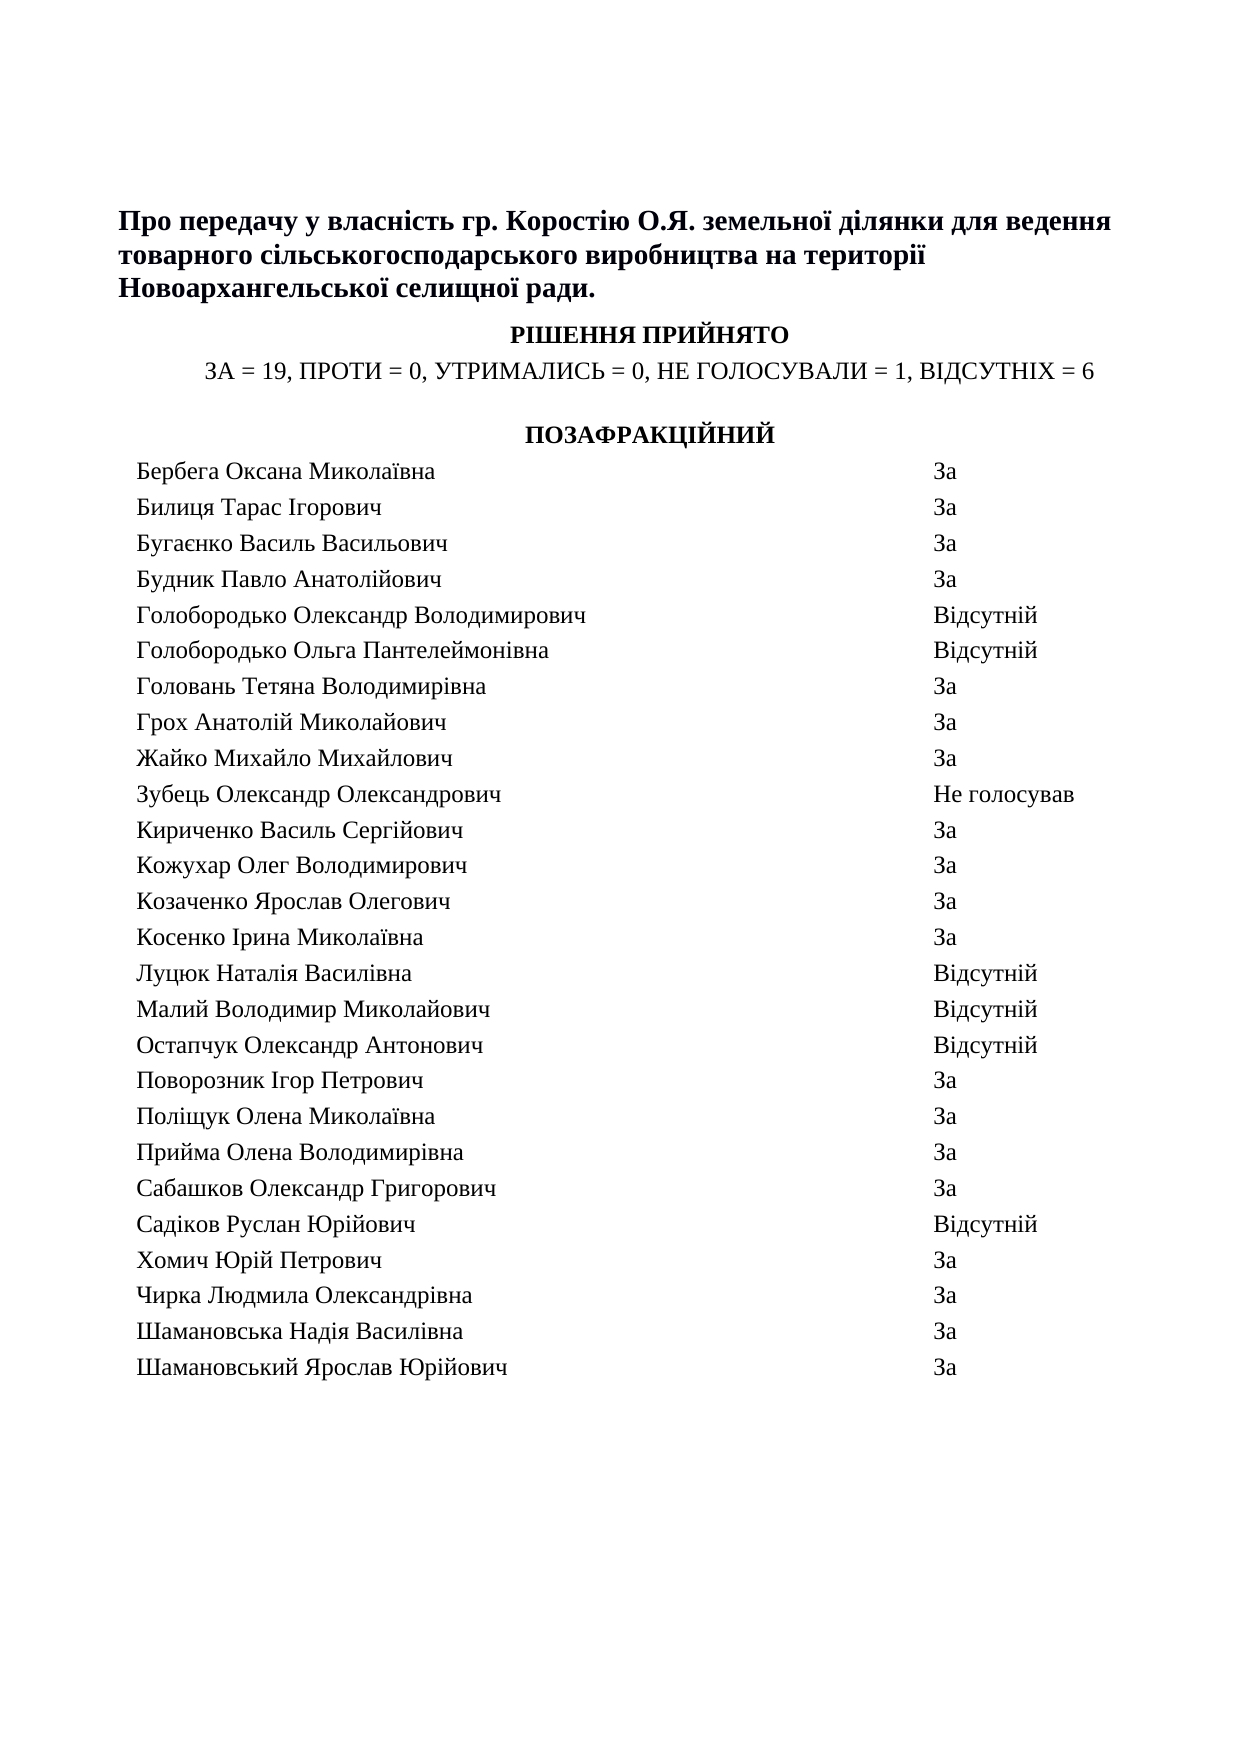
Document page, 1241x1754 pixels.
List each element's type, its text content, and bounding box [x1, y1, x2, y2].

table_cell Садіков Руслан Юрійович [118, 1205, 915, 1241]
table_cell За [915, 1313, 1181, 1349]
table_cell За [915, 704, 1181, 739]
table_cell Остапчук Олександр Антонович [118, 1026, 915, 1062]
table_cell Грох Анатолій Миколайович [118, 704, 915, 739]
table_cell Головань Тетяна Володимирівна [118, 668, 915, 704]
table_cell Відсутній [915, 1205, 1181, 1241]
table_cell За [915, 668, 1181, 704]
table_cell За [915, 847, 1181, 883]
table_cell За [915, 1134, 1181, 1169]
table_cell За [915, 1241, 1181, 1277]
table_cell Голобородько Ольга Пантелеймонівна [118, 632, 915, 668]
table_cell За [915, 1277, 1181, 1313]
table_cell Бугаєнко Василь Васильович [118, 525, 915, 560]
table_cell Сабашков Олександр Григорович [118, 1170, 915, 1205]
table_cell Відсутній [915, 1026, 1181, 1062]
table_cell ЗА = 19, ПРОТИ = 0, УТРИМАЛИСЬ = 0, НЕ ГОЛОСУВАЛИ = 1, ВІДСУТНІХ = 6 [118, 353, 1181, 388]
table_cell Поліщук Олена Миколаївна [118, 1098, 915, 1134]
table_cell Будник Павло Анатолійович [118, 560, 915, 596]
table_cell Луцюк Наталія Василівна [118, 955, 915, 990]
table_cell Бербега Оксана Миколаївна [118, 453, 915, 489]
table_cell За [915, 1349, 1181, 1384]
table_cell Хомич Юрій Петрович [118, 1241, 915, 1277]
table_cell Голобородько Олександр Володимирович [118, 596, 915, 632]
table_cell Відсутній [915, 632, 1181, 668]
table_cell Кожухар Олег Володимирович [118, 847, 915, 883]
table_cell Зубець Олександр Олександрович [118, 775, 915, 811]
table_cell Відсутній [915, 955, 1181, 990]
table_cell За [915, 1170, 1181, 1205]
table_cell Козаченко Ярослав Олегович [118, 883, 915, 919]
table_cell За [915, 1098, 1181, 1134]
table_cell Косенко Ірина Миколаївна [118, 919, 915, 954]
table_cell Билиця Тарас Ігорович [118, 489, 915, 524]
table_cell За [915, 525, 1181, 560]
table_cell Шамановська Надія Василівна [118, 1313, 915, 1349]
table_cell Відсутній [915, 990, 1181, 1026]
subtitle Про передачу у власність гр. Коростію О.Я. земельної ділянки для ведення товарного сільськогосподарського виробництва на території Новоархангельської селищної ради. [118, 203, 1181, 304]
table_cell Жайко Михайло Михайлович [118, 740, 915, 775]
table_cell За [915, 883, 1181, 919]
table_header Рішення прийнято [118, 317, 1181, 352]
table_cell Шамановський Ярослав Юрійович [118, 1349, 915, 1384]
table_cell Малий Володимир Миколайович [118, 990, 915, 1026]
table_cell Відсутній [915, 596, 1181, 632]
table_cell Кириченко Василь Сергійович [118, 811, 915, 847]
table_cell Поворозник Ігор Петрович [118, 1062, 915, 1098]
table_cell За [915, 560, 1181, 596]
table_cell За [915, 489, 1181, 524]
table_cell Чирка Людмила Олександрівна [118, 1277, 915, 1313]
table_cell За [915, 740, 1181, 775]
table_cell За [915, 811, 1181, 847]
table_cell позафракційний [118, 388, 1181, 453]
table_cell За [915, 1062, 1181, 1098]
table_cell За [915, 453, 1181, 489]
table_cell За [915, 919, 1181, 954]
table_cell Прийма Олена Володимирівна [118, 1134, 915, 1169]
table_cell Не голосував [915, 775, 1181, 811]
